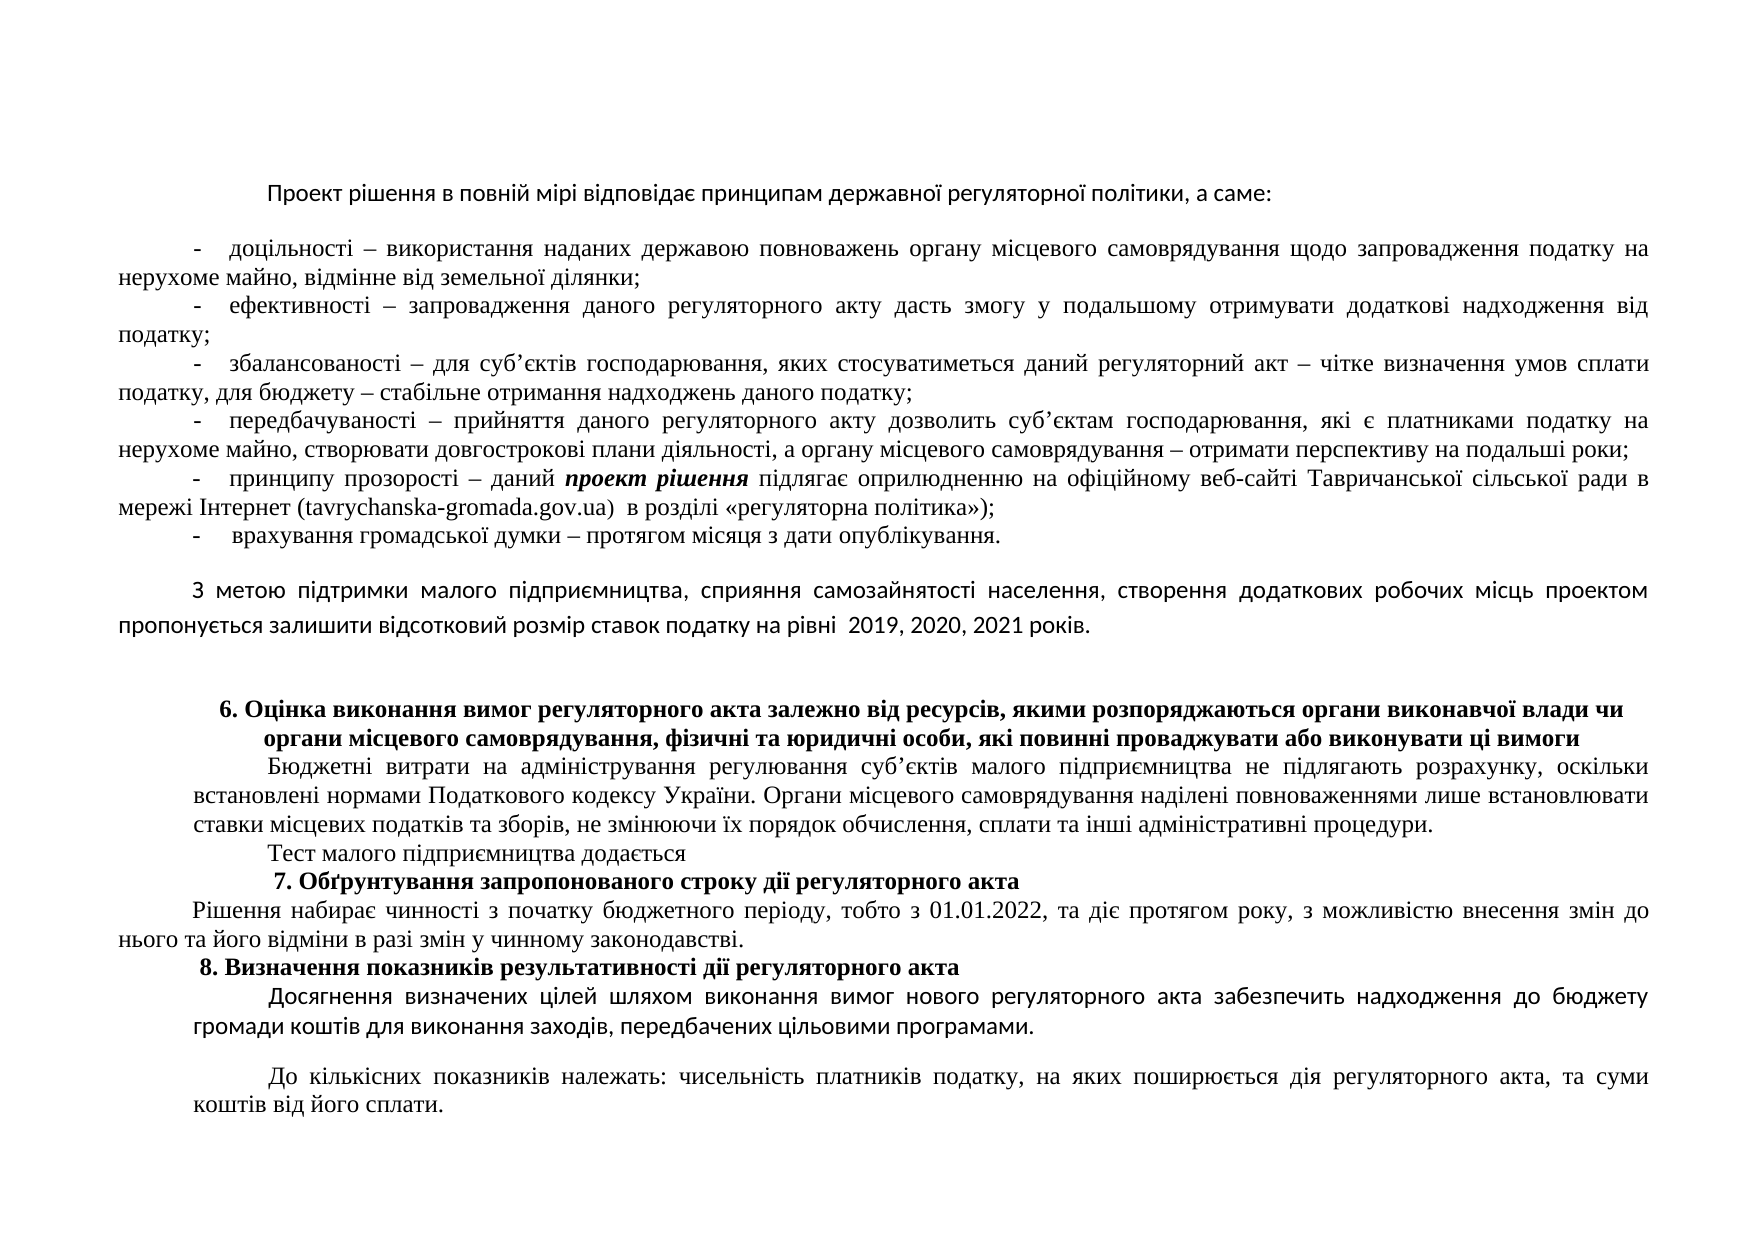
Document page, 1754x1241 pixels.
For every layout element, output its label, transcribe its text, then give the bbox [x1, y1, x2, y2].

text 8. Визначення показників результативності дії регуляторного акта [118, 953, 1651, 981]
text 6. Оцінка виконання вимог регуляторного акта залежно від ресурсів, якими розпоряджаються органи виконавчої влади чи органи місцевого самоврядування, фізичні та юридичні особи, які повинні проваджувати або виконувати ці вимоги [193, 694, 1651, 751]
text - врахування громадської думки – протягом місяця з дати опублікування. [192, 521, 1651, 549]
text Проект рішення в повній мірі відповідає принципам державної регуляторної політики, а саме: [193, 177, 1651, 208]
text Тест малого підприємництва додається [193, 838, 1651, 866]
text Бюджетні витрати на адміністрування регулювання суб’єктів малого підприємництва не підлягають розрахунку, оскільки встановлені нормами Податкового кодексу України. Органи місцевого самоврядування наділені повноваженнями лише встановлювати ставки місцевих податків та зборів, не змінюючи їх порядок обчислення, сплати та інші адміністративні процедури. [193, 751, 1651, 838]
text Досягнення визначених цілей шляхом виконання вимог нового регуляторного акта забезпечить надходження до бюджету громади коштів для виконання заходів, передбачених цільовими програмами. [193, 981, 1651, 1041]
list збалансованості – для суб’єктів господарювання, яких стосуватиметься даний регуляторний акт – чітке визначення умов сплати податку, для бюджету – стабільне отримання надходжень даного податку; [118, 348, 1651, 406]
text До кількісних показників належать: чисельність платників податку, на яких поширюється дія регуляторного акта, та суми коштів від його сплати. [193, 1062, 1651, 1118]
text Рішення набирає чинності з початку бюджетного періоду, тобто з 01.01.2022, та діє протягом року, з можливістю внесення змін до нього та його відміни в разі змін у чинному законодавстві. [118, 895, 1651, 953]
list принципу прозорості – даний проект рішення підлягає оприлюдненню на офіційному веб-сайті Тавричанської сільської ради в мережі Інтернет (tavrychanska-gromada.gov.ua) в розділі «регуляторна політика»); [118, 463, 1651, 521]
list доцільності – використання наданих державою повноважень органу місцевого самоврядування щодо запровадження податку на нерухоме майно, відмінне від земельної ділянки; [118, 233, 1651, 291]
text 7. Обґрунтування запропонованого строку дії регуляторного акта [193, 866, 1651, 895]
text З метою підтримки малого підприємництва, сприяння самозайнятості населення, створення додаткових робочих місць проектом пропонується залишити відсотковий розмір ставок податку на рівні 2019, 2020, 2021 років. [118, 574, 1651, 640]
list передбачуваності – прийняття даного регуляторного акту дозволить суб’єктам господарювання, які є платниками податку на нерухоме майно, створювати довгострокові плани діяльності, а органу місцевого самоврядування – отримати перспективу на подальші роки; [118, 406, 1651, 463]
list ефективності – запровадження даного регуляторного акту дасть змогу у подальшому отримувати додаткові надходження від податку; [118, 291, 1651, 348]
